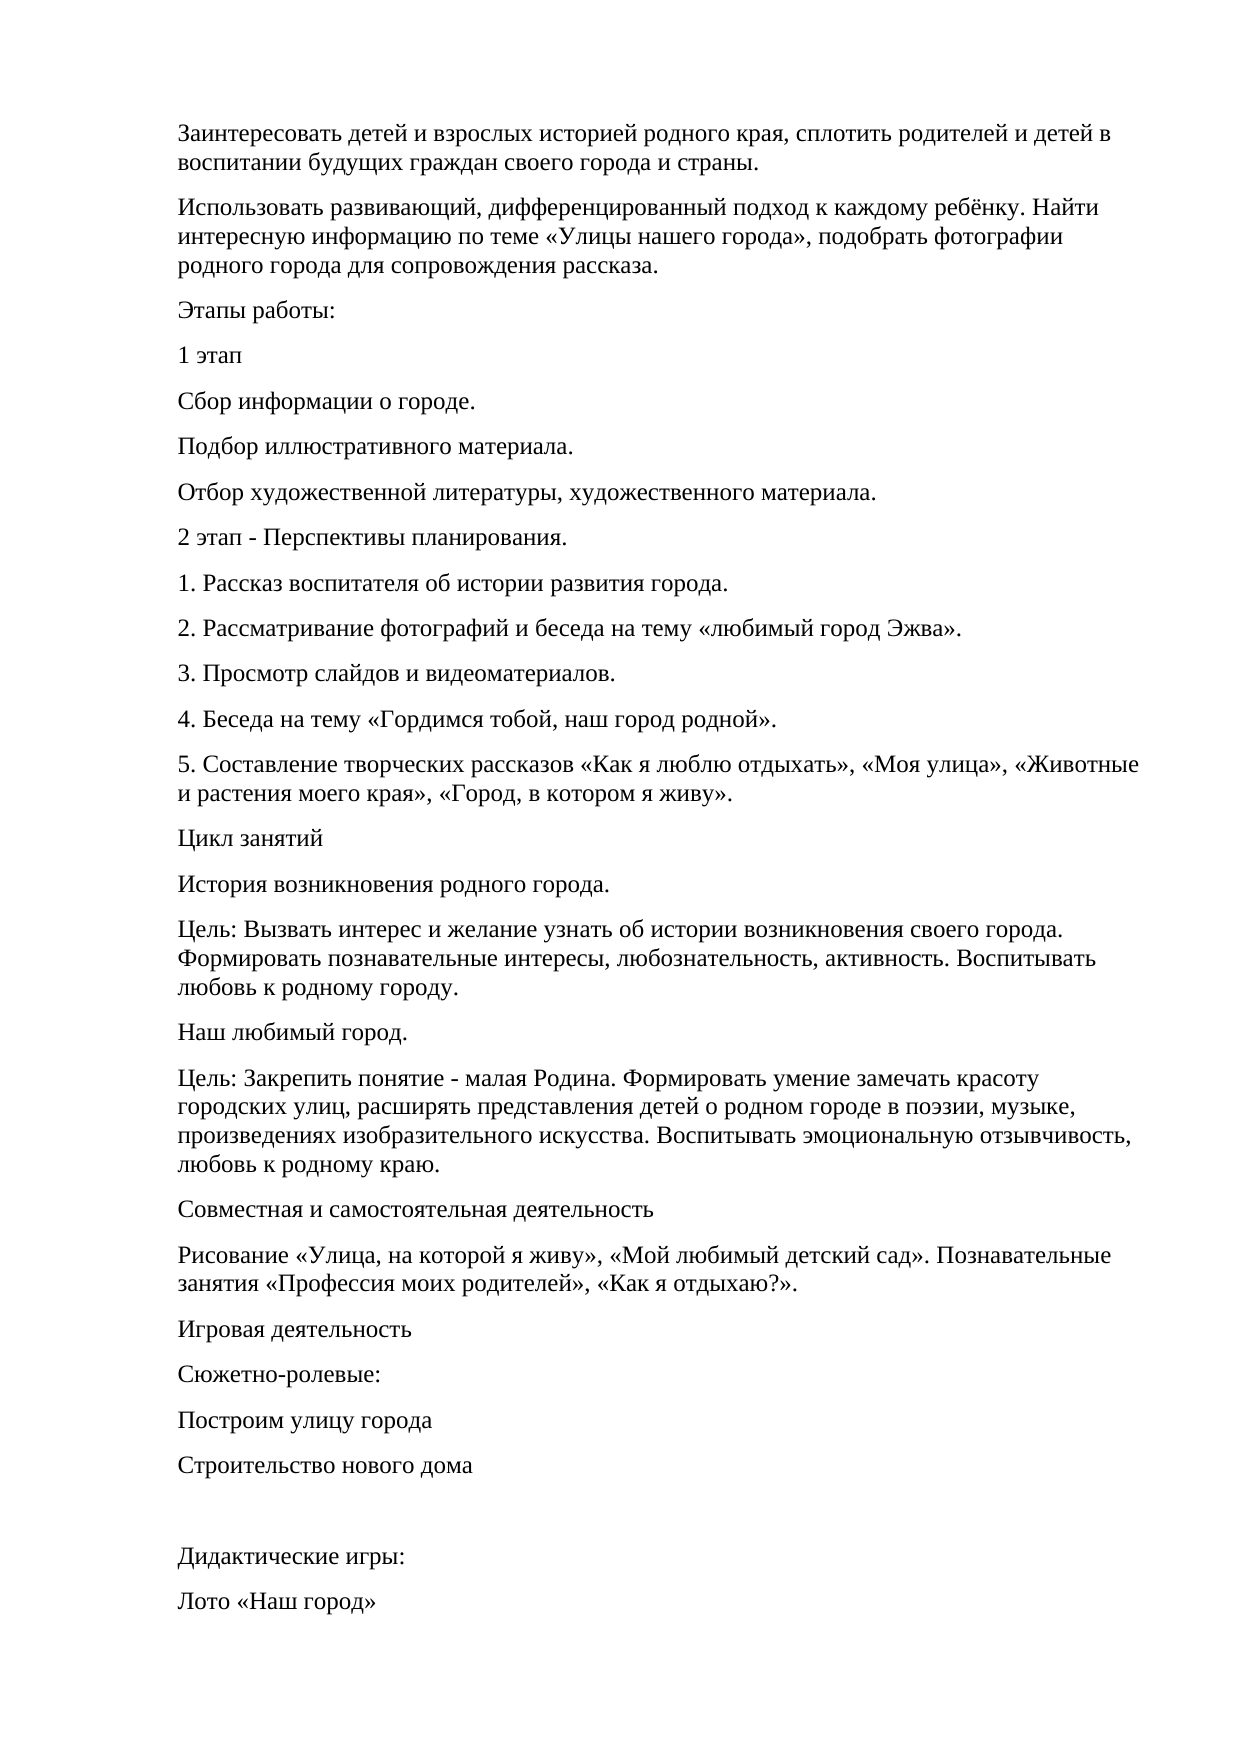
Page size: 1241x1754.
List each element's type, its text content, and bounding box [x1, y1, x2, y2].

text Лото «Наш город» [177, 1586, 1152, 1615]
text 2 этап - Перспективы планирования. [177, 522, 1152, 551]
text Дидактические игры: [177, 1541, 1152, 1570]
text Использовать развивающий, дифференцированный подход к каждому ребёнку. Найти интересную информацию по теме «Улицы нашего города», подобрать фотографии родного города для сопровождения рассказа. [177, 192, 1152, 278]
text Заинтересовать детей и взрослых историей родного края, сплотить родителей и детей в воспитании будущих граждан своего города и страны. [177, 118, 1152, 176]
text 2. Рассматривание фотографий и беседа на тему «любимый город Эжва». [177, 613, 1152, 642]
text 1 этап [177, 341, 1152, 369]
text Игровая деятельность [177, 1314, 1152, 1343]
text 4. Беседа на тему «Гордимся тобой, наш город родной». [177, 704, 1152, 733]
text 3. Просмотр слайдов и видеоматериалов. [177, 658, 1152, 687]
text Подбор иллюстративного материала. [177, 431, 1152, 460]
text Строительство нового дома [177, 1450, 1152, 1479]
text Цель: Закрепить понятие - малая Родина. Формировать умение замечать красоту городских улиц, расширять представления детей о родном городе в поэзии, музыке, произведениях изобразительного искусства. Воспитывать эмоциональную отзывчивость, любовь к родному краю. [177, 1063, 1152, 1178]
text 1. Рассказ воспитателя об истории развития города. [177, 568, 1152, 596]
text Цикл занятий [177, 823, 1152, 852]
text 5. Составление творческих рассказов «Как я люблю отдыхать», «Моя улица», «Животные и растения моего края», «Город, в котором я живу». [177, 749, 1152, 807]
text Совместная и самостоятельная деятельность [177, 1194, 1152, 1223]
text Построим улицу города [177, 1405, 1152, 1433]
text Этапы работы: [177, 295, 1152, 324]
text Отбор художественной литературы, художественного материала. [177, 477, 1152, 506]
text Наш любимый город. [177, 1017, 1152, 1046]
text История возникновения родного города. [177, 869, 1152, 898]
text Сюжетно-ролевые: [177, 1359, 1152, 1388]
text Рисование «Улица, на которой я живу», «Мой любимый детский сад». Познавательные занятия «Профессия моих родителей», «Как я отдыхаю?». [177, 1240, 1152, 1297]
text Цель: Вызвать интерес и желание узнать об истории возникновения своего города. Формировать познавательные интересы, любознательность, активность. Воспитывать любовь к родному городу. [177, 914, 1152, 1001]
text Сбор информации о городе. [177, 386, 1152, 415]
